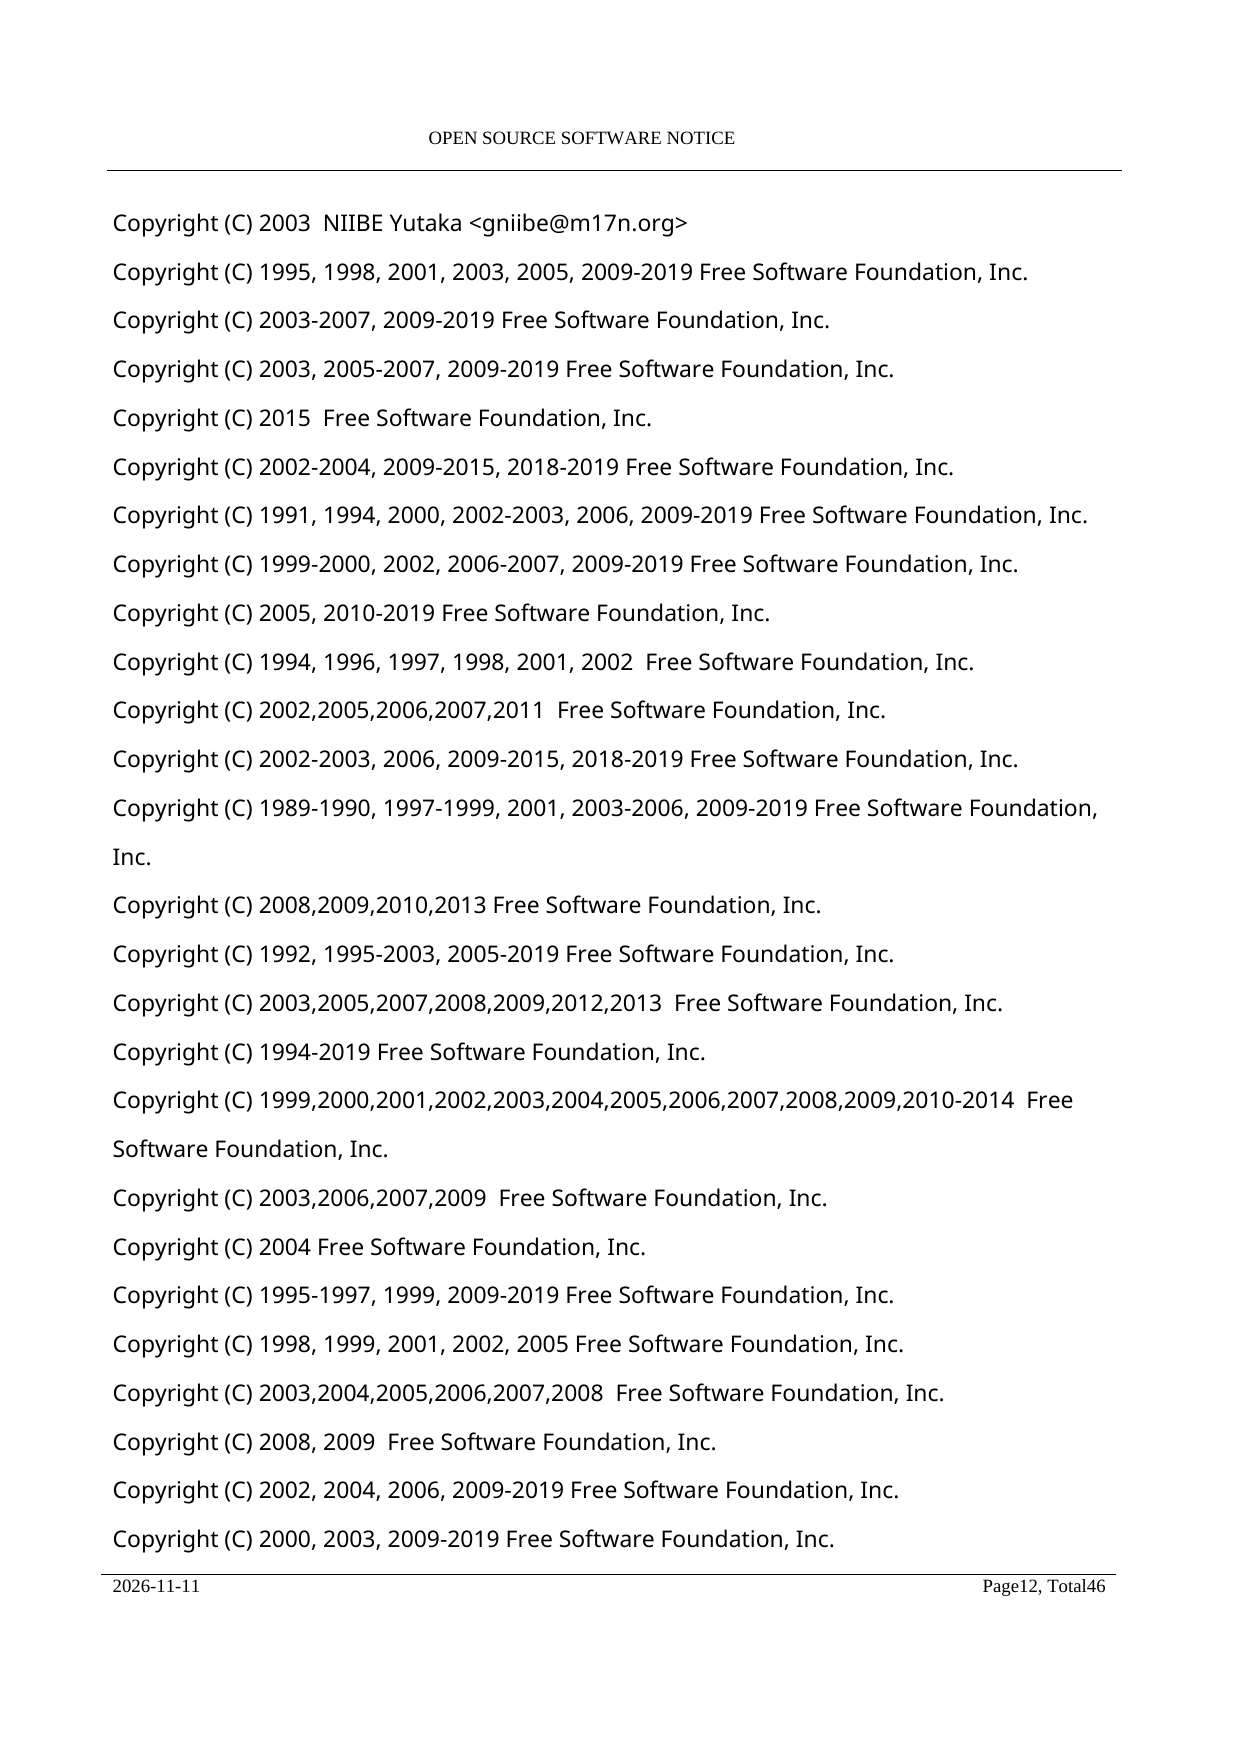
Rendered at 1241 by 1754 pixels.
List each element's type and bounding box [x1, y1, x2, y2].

text [112, 206, 1128, 1555]
